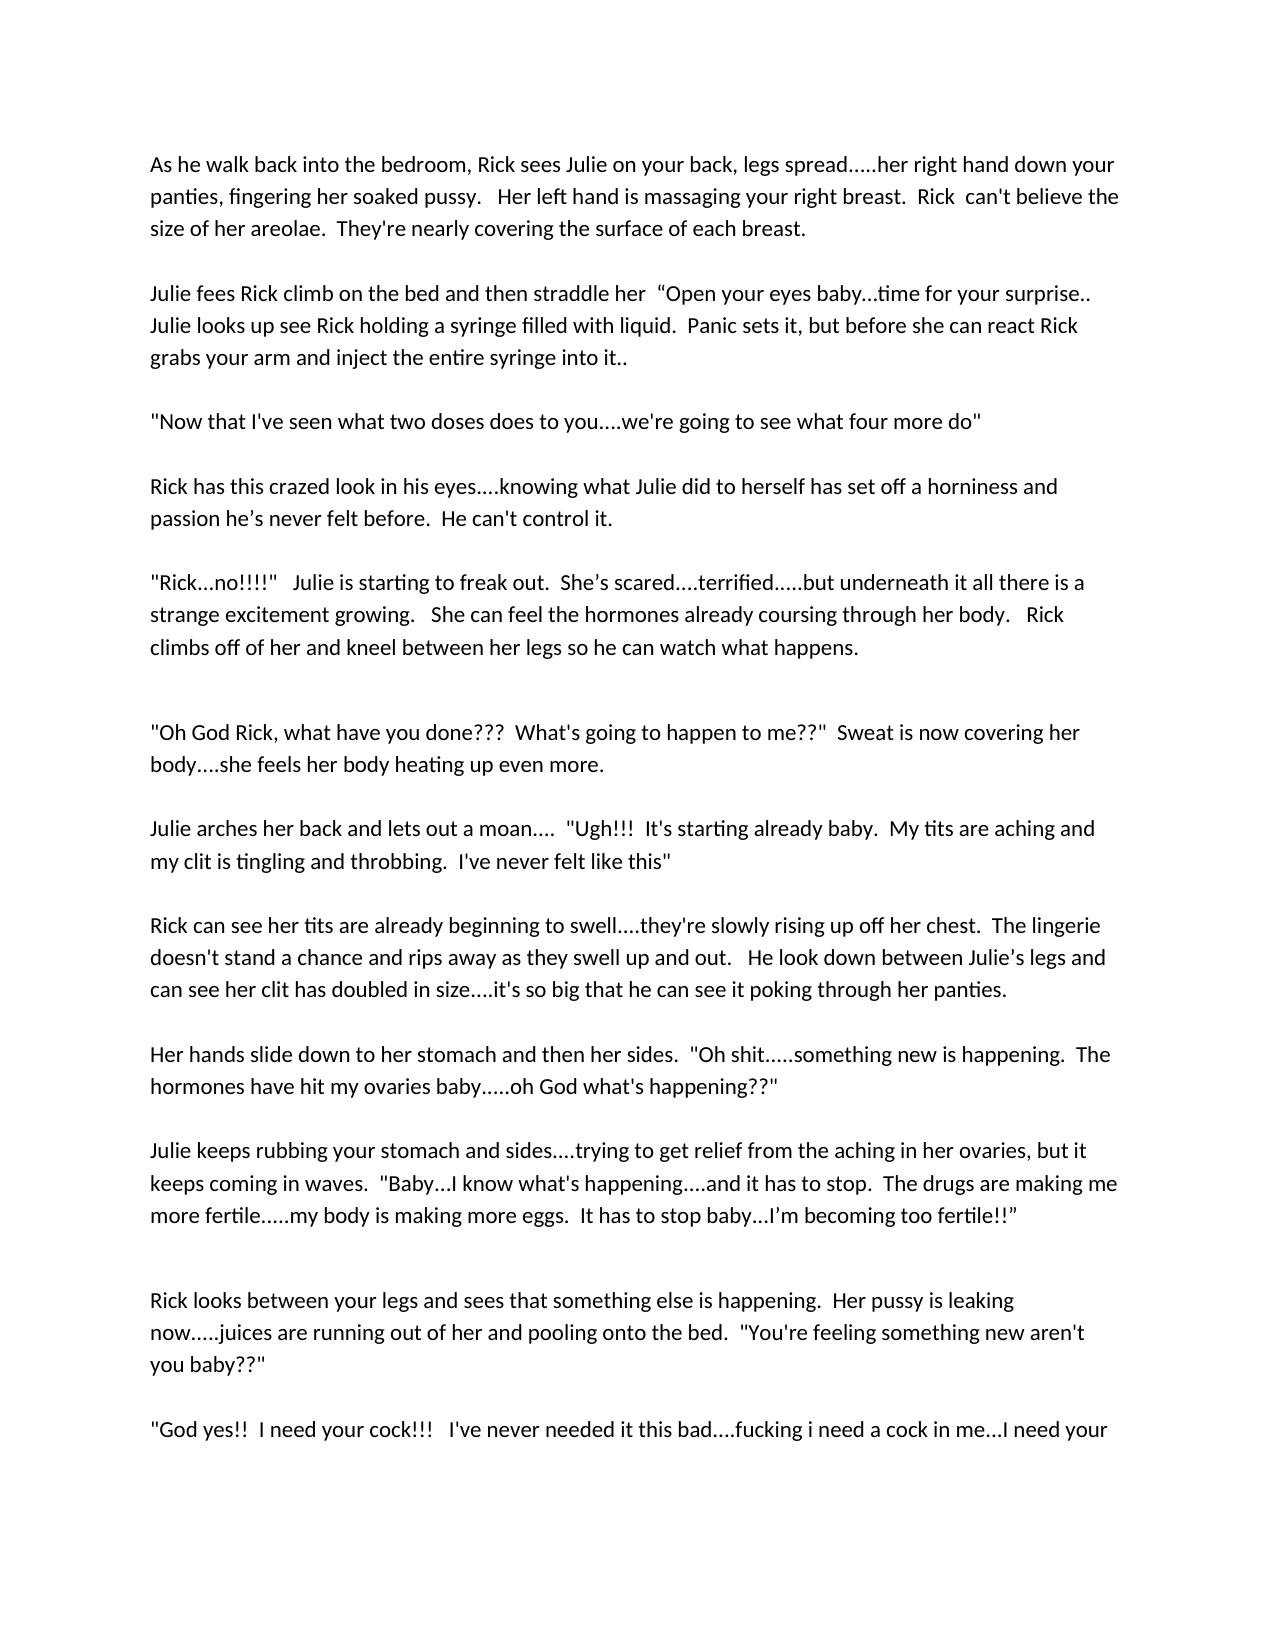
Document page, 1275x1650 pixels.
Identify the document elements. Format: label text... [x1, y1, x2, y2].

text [150, 1286, 1125, 1443]
text "Oh God Rick, what have you done??? What's going to happen to me??" Sweat is now covering her body....she feels her body heating up even more. Julie arches her back and lets out a moan.... "Ugh!!! It's starting already baby. My tits are aching and my clit is tingling and throbbing. I've never felt like this" Rick can see her tits are already beginning to swell....they're slowly rising up off her chest. The lingerie doesn't stand a chance and rips away as they swell up and out. He look down between Julie’s legs and can see her clit has doubled in size....it's so big that he can see it poking through her panties. Her hands slide down to her stomach and then her sides. "Oh shit.....something new is happening. The hormones have hit my ovaries baby.....oh God what's happening??" Julie keeps rubbing your stomach and sides....trying to get relief from the aching in her ovaries, but it keeps coming in waves. "Baby...I know what's happening....and it has to stop. The drugs are making me more fertile.....my body is making more eggs. It has to stop baby...I’m becoming too fertile!!” [150, 686, 1125, 1261]
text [150, 150, 1125, 661]
